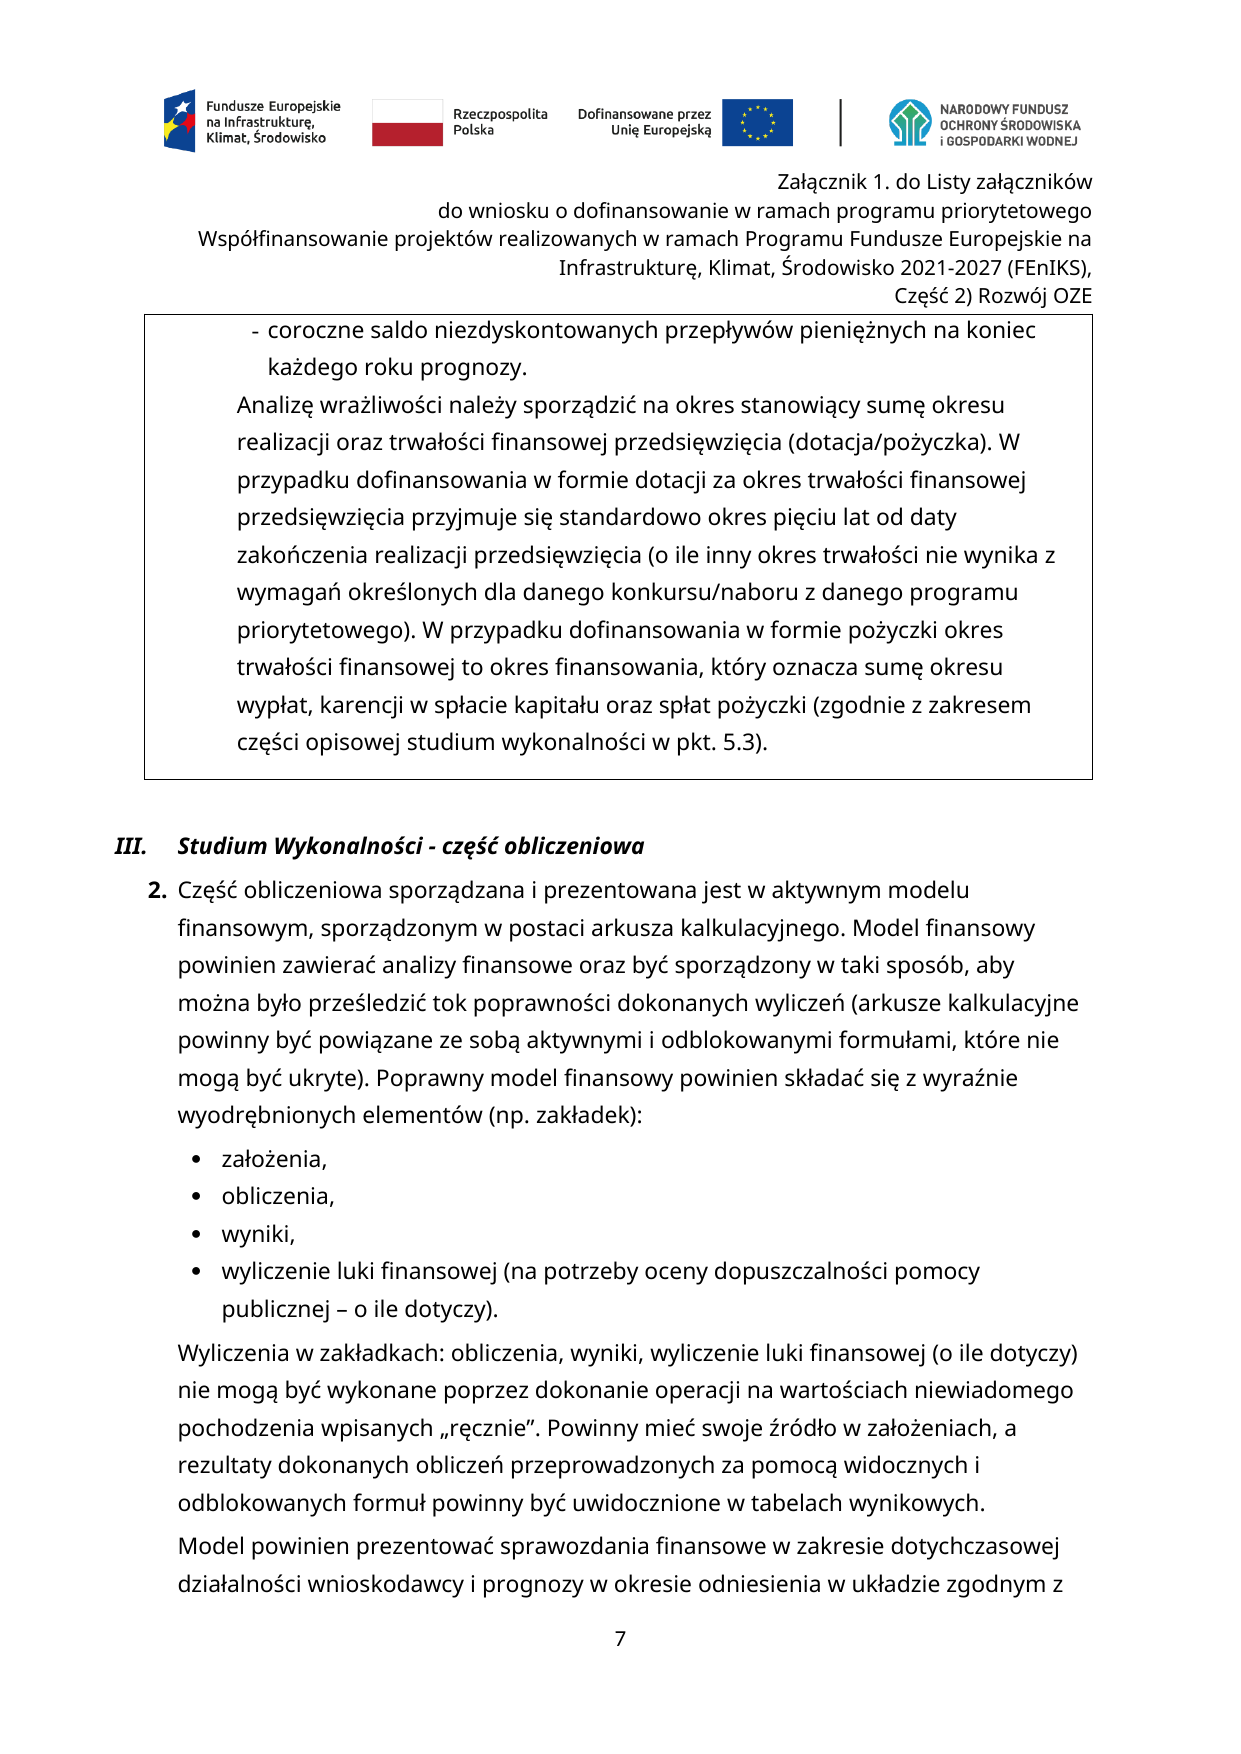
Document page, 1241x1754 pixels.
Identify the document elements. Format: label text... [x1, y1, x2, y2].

list wyniki, [192, 1218, 1093, 1249]
list Część obliczeniowa sporządzana i prezentowana jest w aktywnym modelu finansowym, sporządzonym w postaci arkusza kalkulacyjnego. Model finansowy powinien zawierać analizy finansowe oraz być sporządzony w taki sposób, aby można było prześledzić tok poprawności dokonanych wyliczeń (arkusze kalkulacyjne powinny być powiązane ze sobą aktywnymi i odblokowanymi formułami, które nie mogą być ukryte). Poprawny model finansowy powinien składać się z wyraźnie wyodrębnionych elementów (np. zakładek): [148, 874, 1093, 1130]
list wyliczenie luki finansowej (na potrzeby oceny dopuszczalności pomocy publicznej – o ile dotyczy). [192, 1255, 1093, 1324]
list Studium Wykonalności - część obliczeniowa [148, 830, 1093, 861]
list obliczenia, [192, 1180, 1093, 1211]
list założenia, [192, 1143, 1093, 1174]
picture [147, 73, 1093, 168]
text Wyliczenia w zakładkach: obliczenia, wyniki, wyliczenie luki finansowej (o ile dotyczy) nie mogą być wykonane poprzez dokonanie operacji na wartościach niewiadomego pochodzenia wpisanych „ręcznie”. Powinny mieć swoje źródło w założeniach, a rezultaty dokonanych obliczeń przeprowadzonych za pomocą widocznych i odblokowanych formuł powinny być uwidocznione w tabelach wynikowych. [177, 1336, 1093, 1518]
